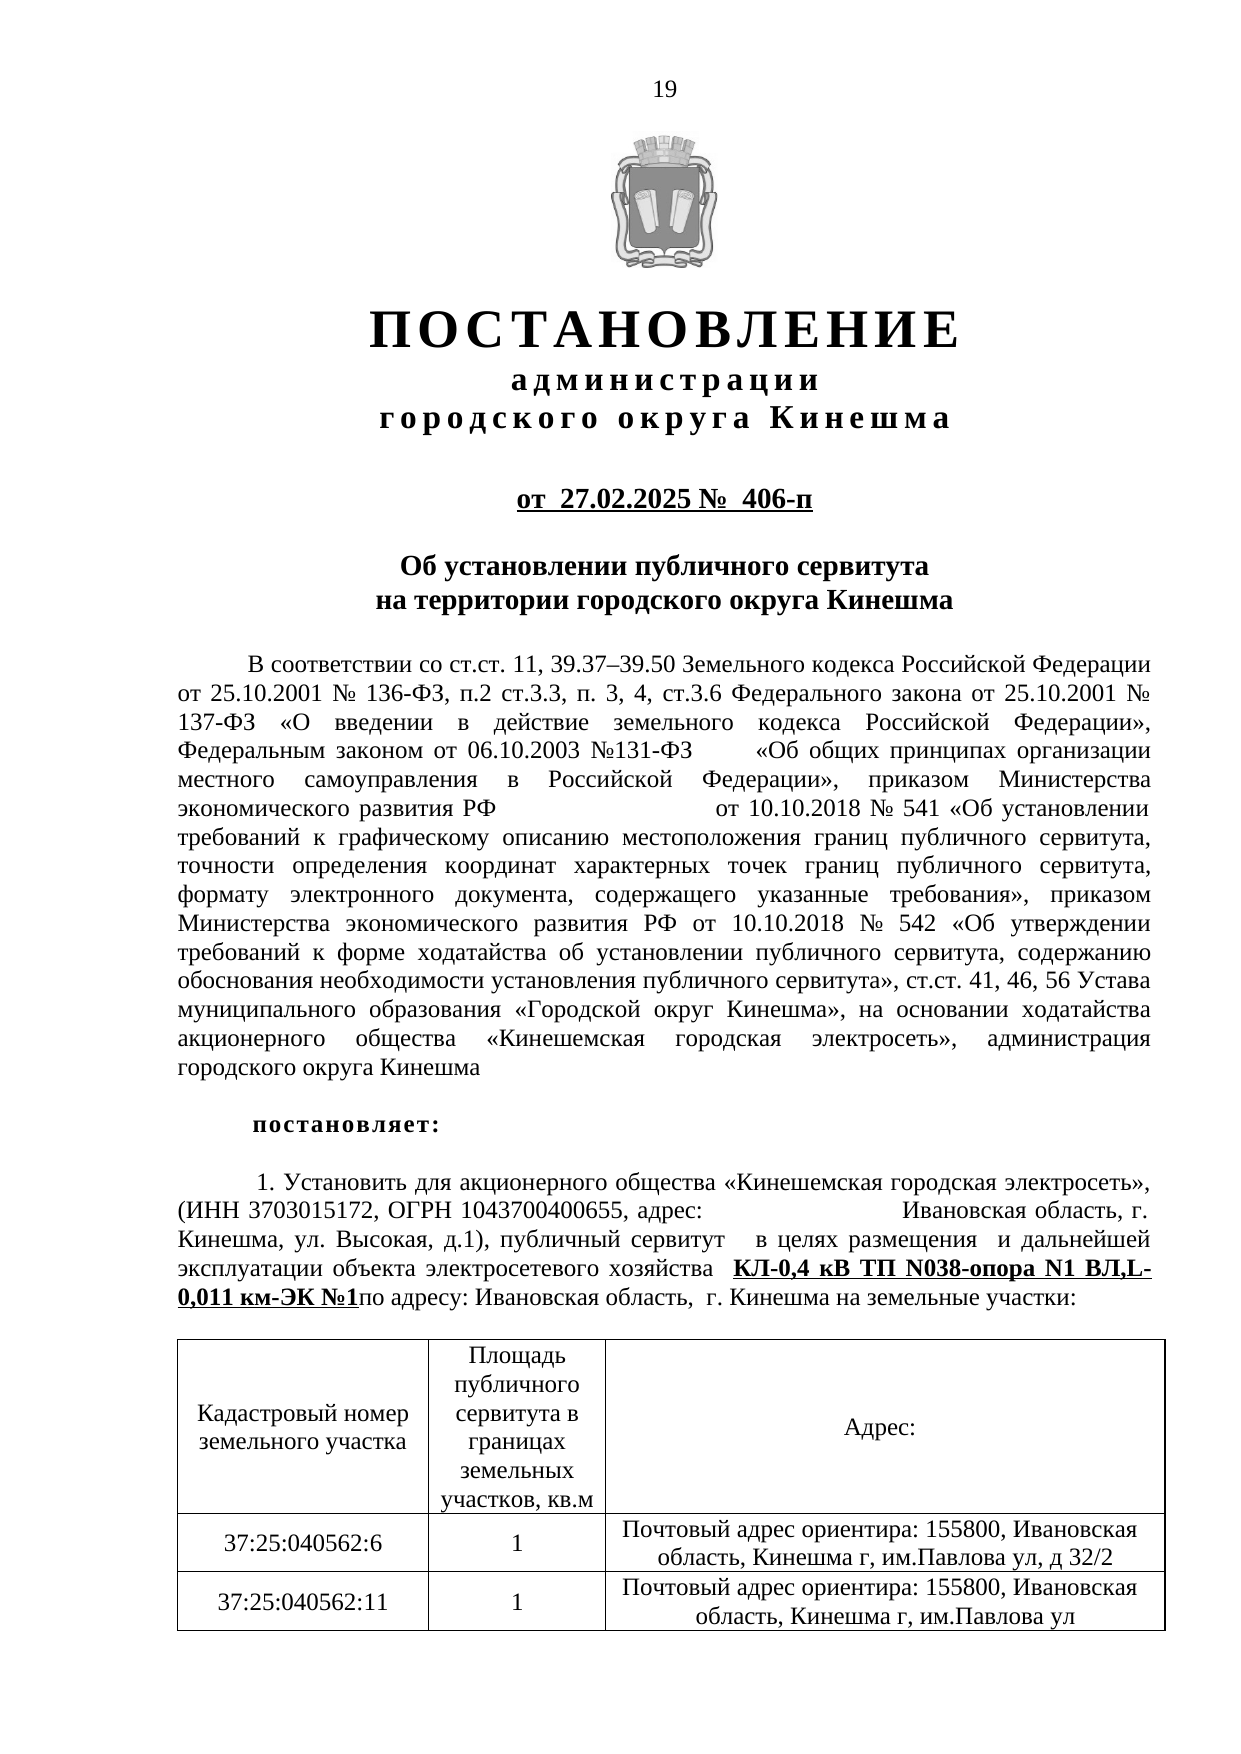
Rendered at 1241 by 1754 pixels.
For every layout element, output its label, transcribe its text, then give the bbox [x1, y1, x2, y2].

text городского округа Кинешма [177, 397, 1152, 436]
text постановляет: [177, 1109, 1152, 1138]
text от 27.02.2025 № 406-п [177, 481, 1152, 515]
table_cell 37:25:040562:6 [178, 1514, 428, 1571]
text 1. Установить для акционерного общества «Кинешемская городская электросеть», (ИНН 3703015172, ОГРН 1043700400655, адрес: Ивановская область, г. Кинешма, ул. Высокая, д.1), публичный сервитут в целях размещения и дальнейшей эксплуатации объекта электросетевого хозяйства КЛ-0,4 кВ ТП N038-опора N1 ВЛ,L-0,011 км-ЭК №1по адресу: Ивановская область, г. Кинешма на земельные участки: [177, 1167, 1152, 1310]
text на территории городского округа Кинешма [177, 582, 1152, 615]
table_header Адрес: [606, 1340, 1164, 1513]
table_cell 1 [429, 1514, 605, 1571]
text Об установлении публичного сервитута [177, 548, 1152, 582]
table_cell Почтовый адрес ориентира: 155800, Ивановская область, Кинешма г, им.Павлова ул [606, 1572, 1164, 1630]
text В соответствии со ст.ст. 11, 39.37–39.50 Земельного кодекса Российской Федерации от 25.10.2001 № 136-ФЗ, п.2 ст.3.3, п. 3, 4, ст.3.6 Федерального закона от 25.10.2001 № 137-ФЗ «О введении в действие земельного кодекса Российской Федерации», Федеральным законом от 06.10.2003 №131-ФЗ «Об общих принципах организации местного самоуправления в Российской Федерации», приказом Министерства экономического развития РФ от 10.10.2018 № 541 «Об установлении требований к графическому описанию местоположения границ публичного сервитута, точности определения координат характерных точек границ публичного сервитута, формату электронного документа, содержащего указанные требования», приказом Министерства экономического развития РФ от 10.10.2018 № 542 «Об утверждении требований к форме ходатайства об установлении публичного сервитута, содержанию обоснования необходимости установления публичного сервитута», ст.ст. 41, 46, 56 Устава муниципального образования «Городской округ Кинешма», на основании ходатайства акционерного общества «Кинешемская городская электросеть», администрация городского округа Кинешма [177, 649, 1152, 1080]
text ПОСТАНОВЛЕНИЕ [177, 297, 1152, 359]
table_cell 1 [429, 1572, 605, 1630]
text администрации [177, 359, 1152, 397]
table_cell 37:25:040562:11 [178, 1572, 428, 1630]
table_cell Почтовый адрес ориентира: 155800, Ивановская область, Кинешма г, им.Павлова ул, д 32/2 [606, 1514, 1164, 1571]
table_header Площадь публичного сервитута в границах земельных участков, кв.м [429, 1340, 605, 1513]
table_header Кадастровый номер земельного участка [178, 1340, 428, 1513]
